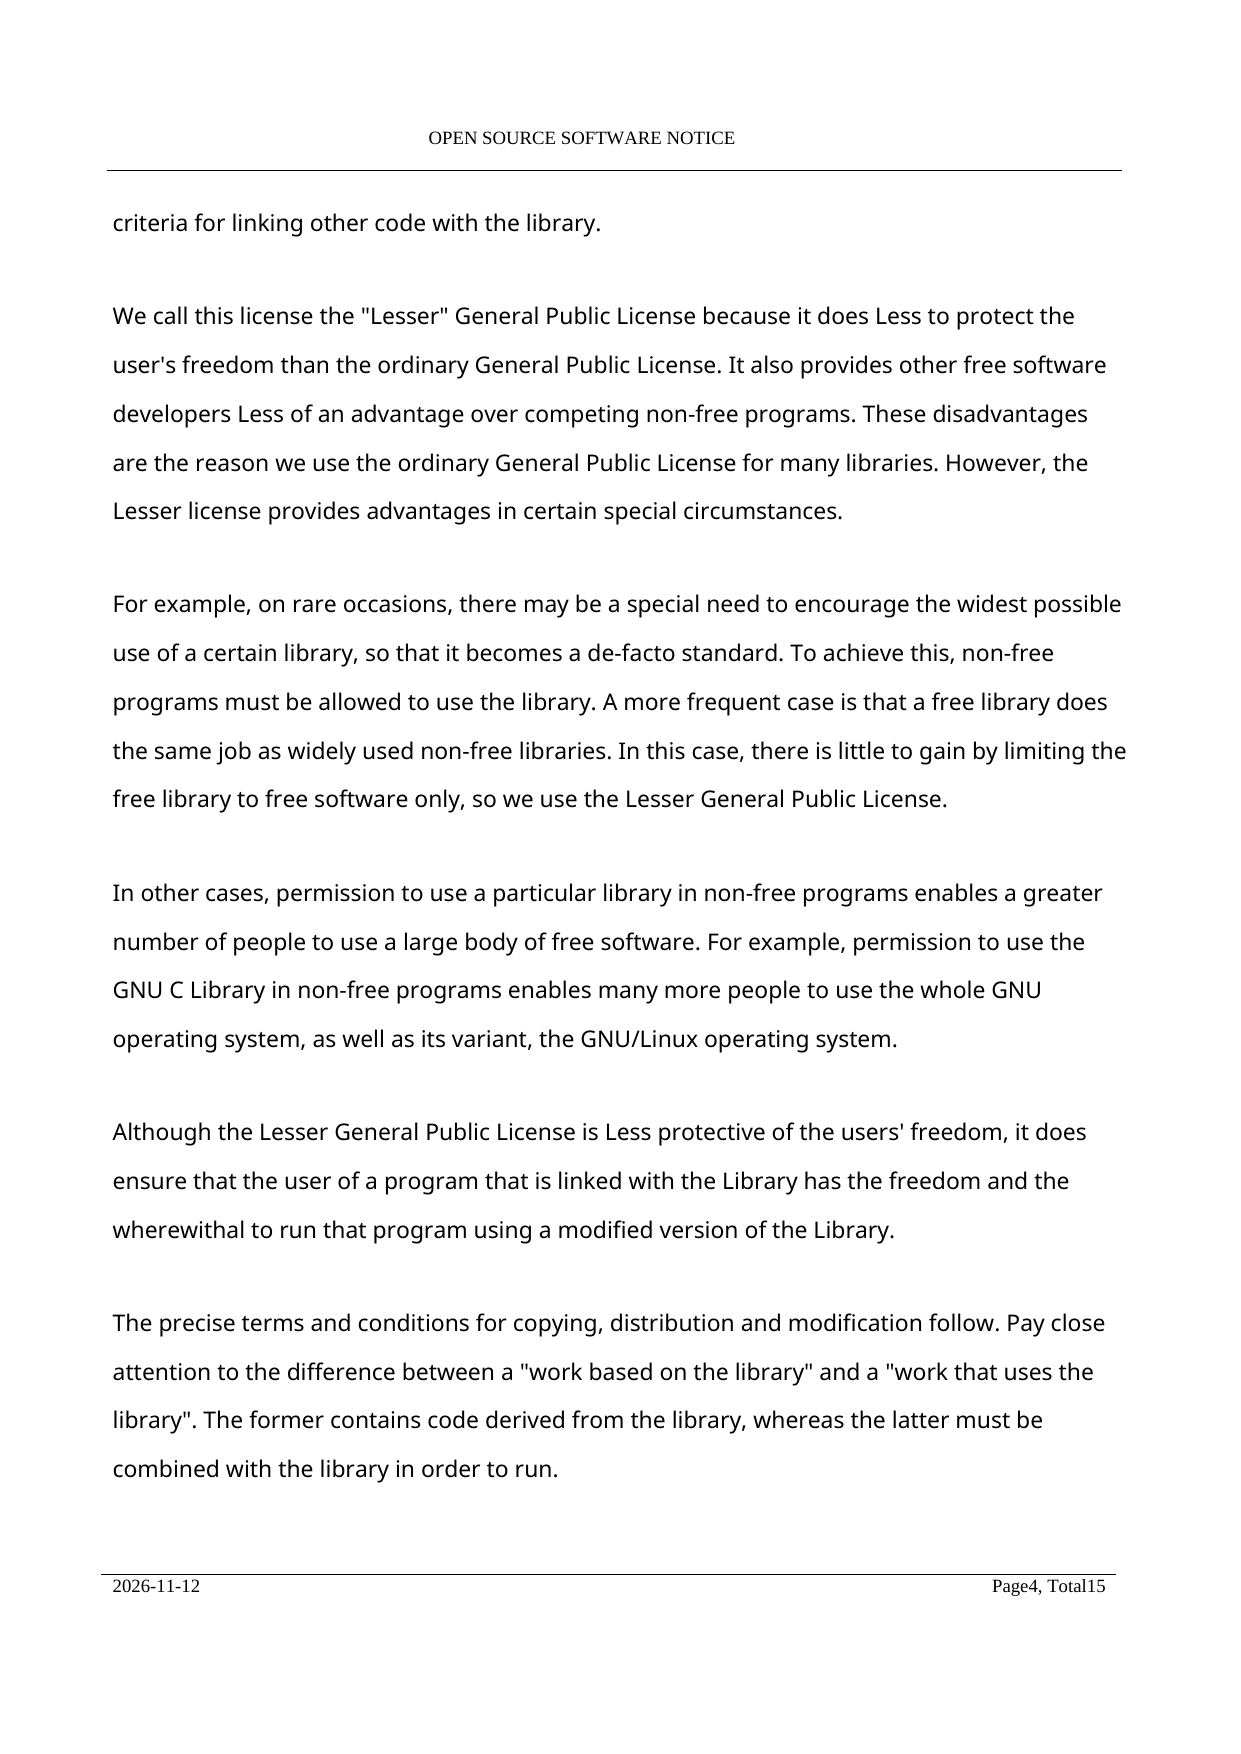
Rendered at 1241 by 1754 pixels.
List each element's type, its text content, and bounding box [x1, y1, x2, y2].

text In other cases, permission to use a particular library in non-free programs enables a greater number of people to use a large body of free software. For example, permission to use the GNU C Library in non-free programs enables many more people to use the whole GNU operating system, as well as its variant, the GNU/Linux operating system. [112, 876, 1128, 1055]
text We call this license the "Lesser" General Public License because it does Less to protect the user's freedom than the ordinary General Public License. It also provides other free software developers Less of an advantage over competing non-free programs. These disadvantages are the reason we use the ordinary General Public License for many libraries. However, the Lesser license provides advantages in certain special circumstances. [112, 299, 1128, 527]
text For example, on rare occasions, there may be a special need to encourage the widest possible use of a certain library, so that it becomes a de-facto standard. To achieve this, non-free programs must be allowed to use the library. A more frequent case is that a free library does the same job as widely used non-free libraries. In this case, there is little to gain by limiting the free library to free software only, so we use the Lesser General Public License. [112, 588, 1128, 815]
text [112, 206, 1128, 239]
text The precise terms and conditions for copying, distribution and modification follow. Pay close attention to the difference between a "work based on the library" and a "work that uses the library". The former contains code derived from the library, whereas the latter must be combined with the library in order to run. [112, 1306, 1128, 1485]
text Although the Lesser General Public License is Less protective of the users' freedom, it does ensure that the user of a program that is linked with the Library has the freedom and the wherewithal to run that program using a modified version of the Library. [112, 1116, 1128, 1246]
